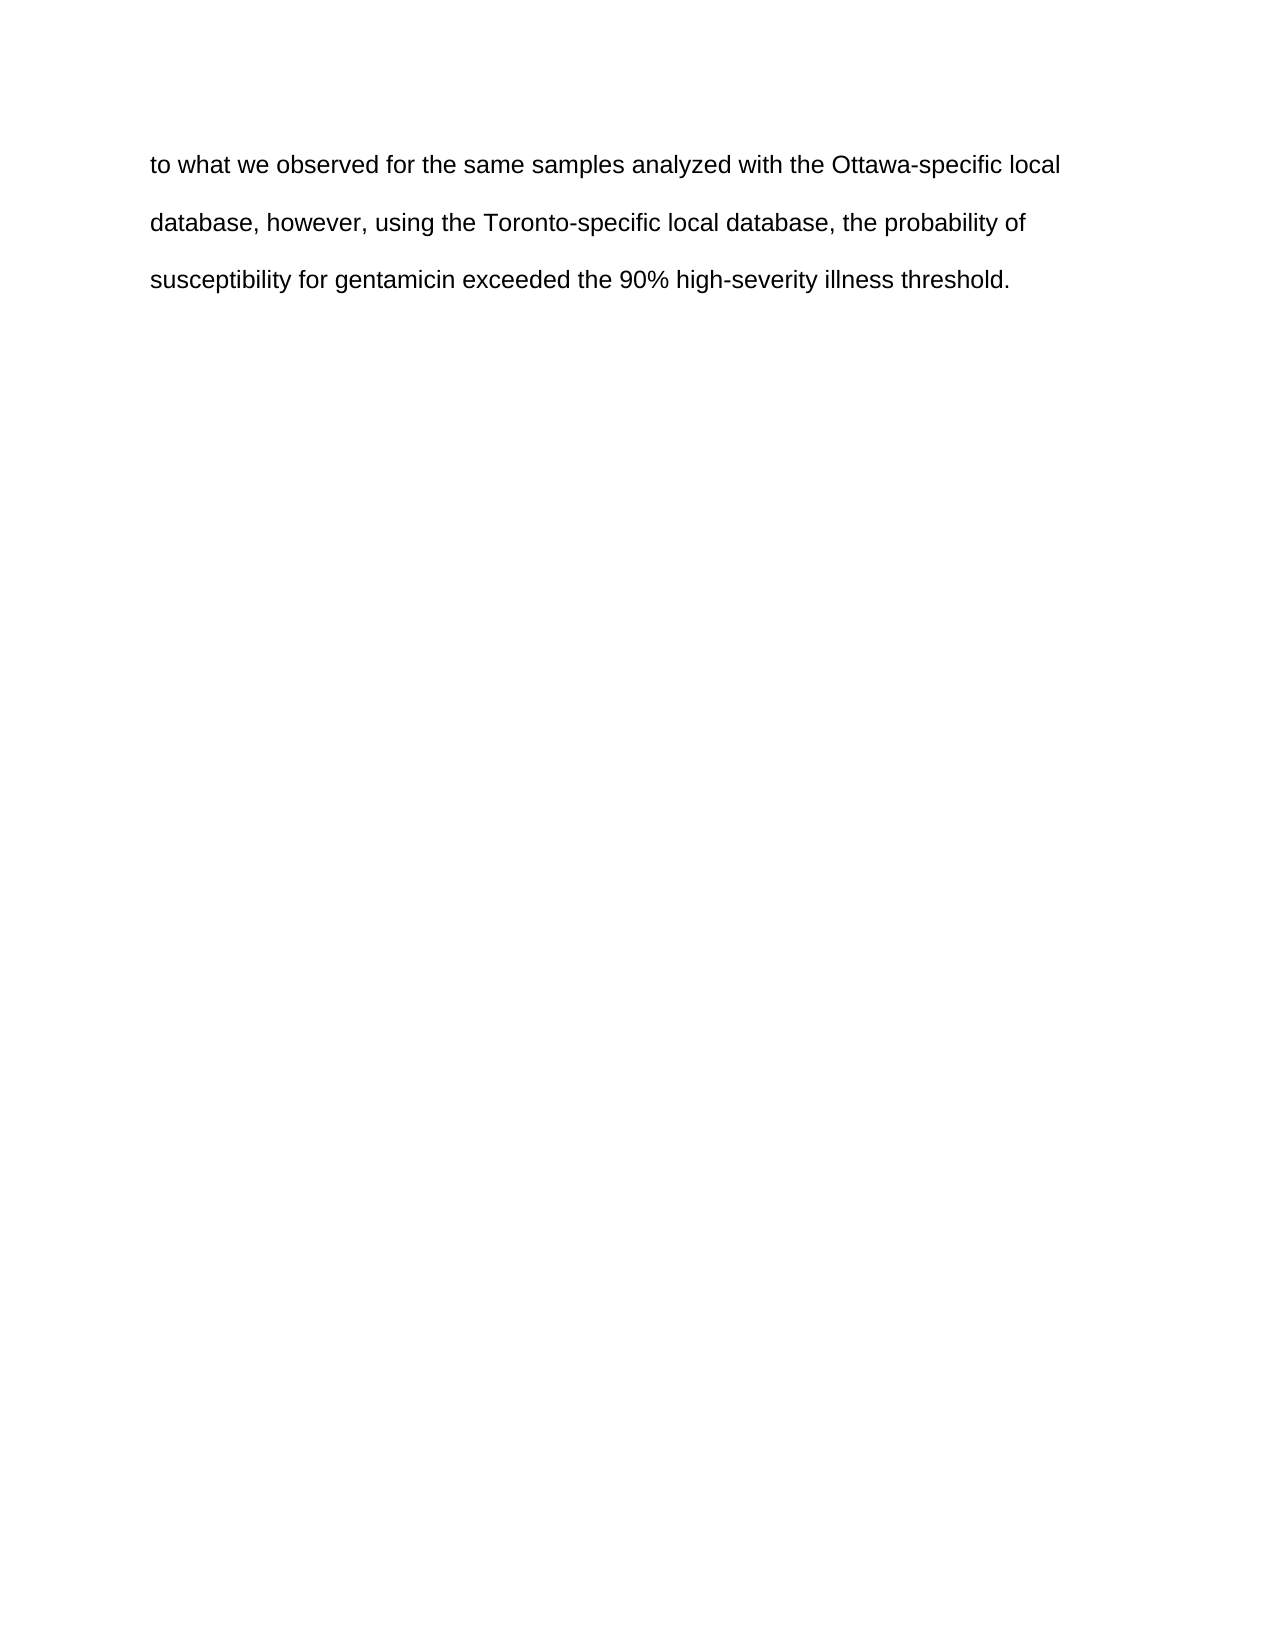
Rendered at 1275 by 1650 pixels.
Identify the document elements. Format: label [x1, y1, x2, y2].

text [150, 150, 1125, 294]
